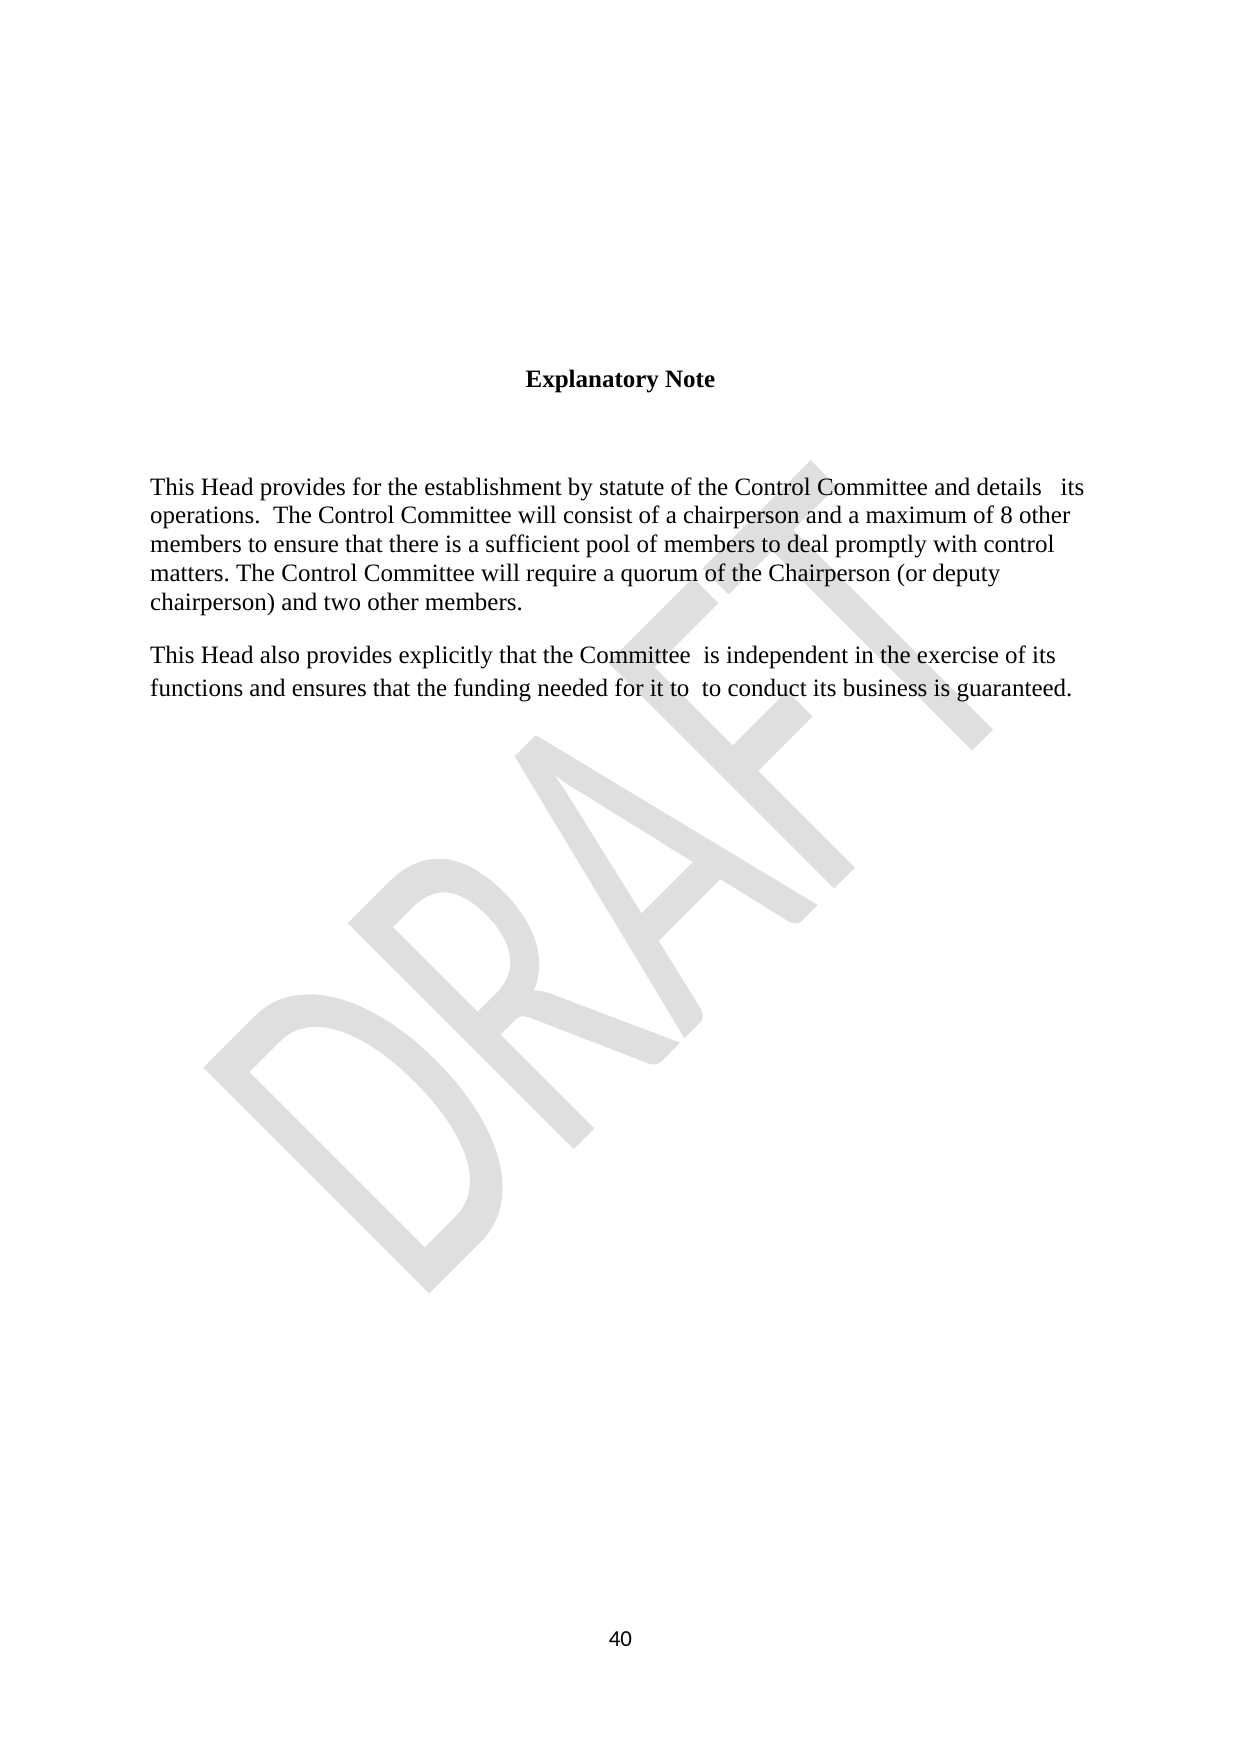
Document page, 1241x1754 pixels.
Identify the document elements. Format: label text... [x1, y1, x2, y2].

subtitle Explanatory Note [150, 364, 1090, 393]
text This Head also provides explicitly that the Committee is independent in the exercise of its functions and ensures that the funding needed for it to to conduct its business is guaranteed. [150, 641, 1090, 702]
subtitle This Head provides for the establishment by statute of the Control Committee and details its operations. The Control Committee will consist of a chairperson and a maximum of 8 other members to ensure that there is a sufficient pool of members to deal promptly with control matters. The Control Committee will require a quorum of the Chairperson (or deputy chairperson) and two other members. [150, 472, 1090, 616]
